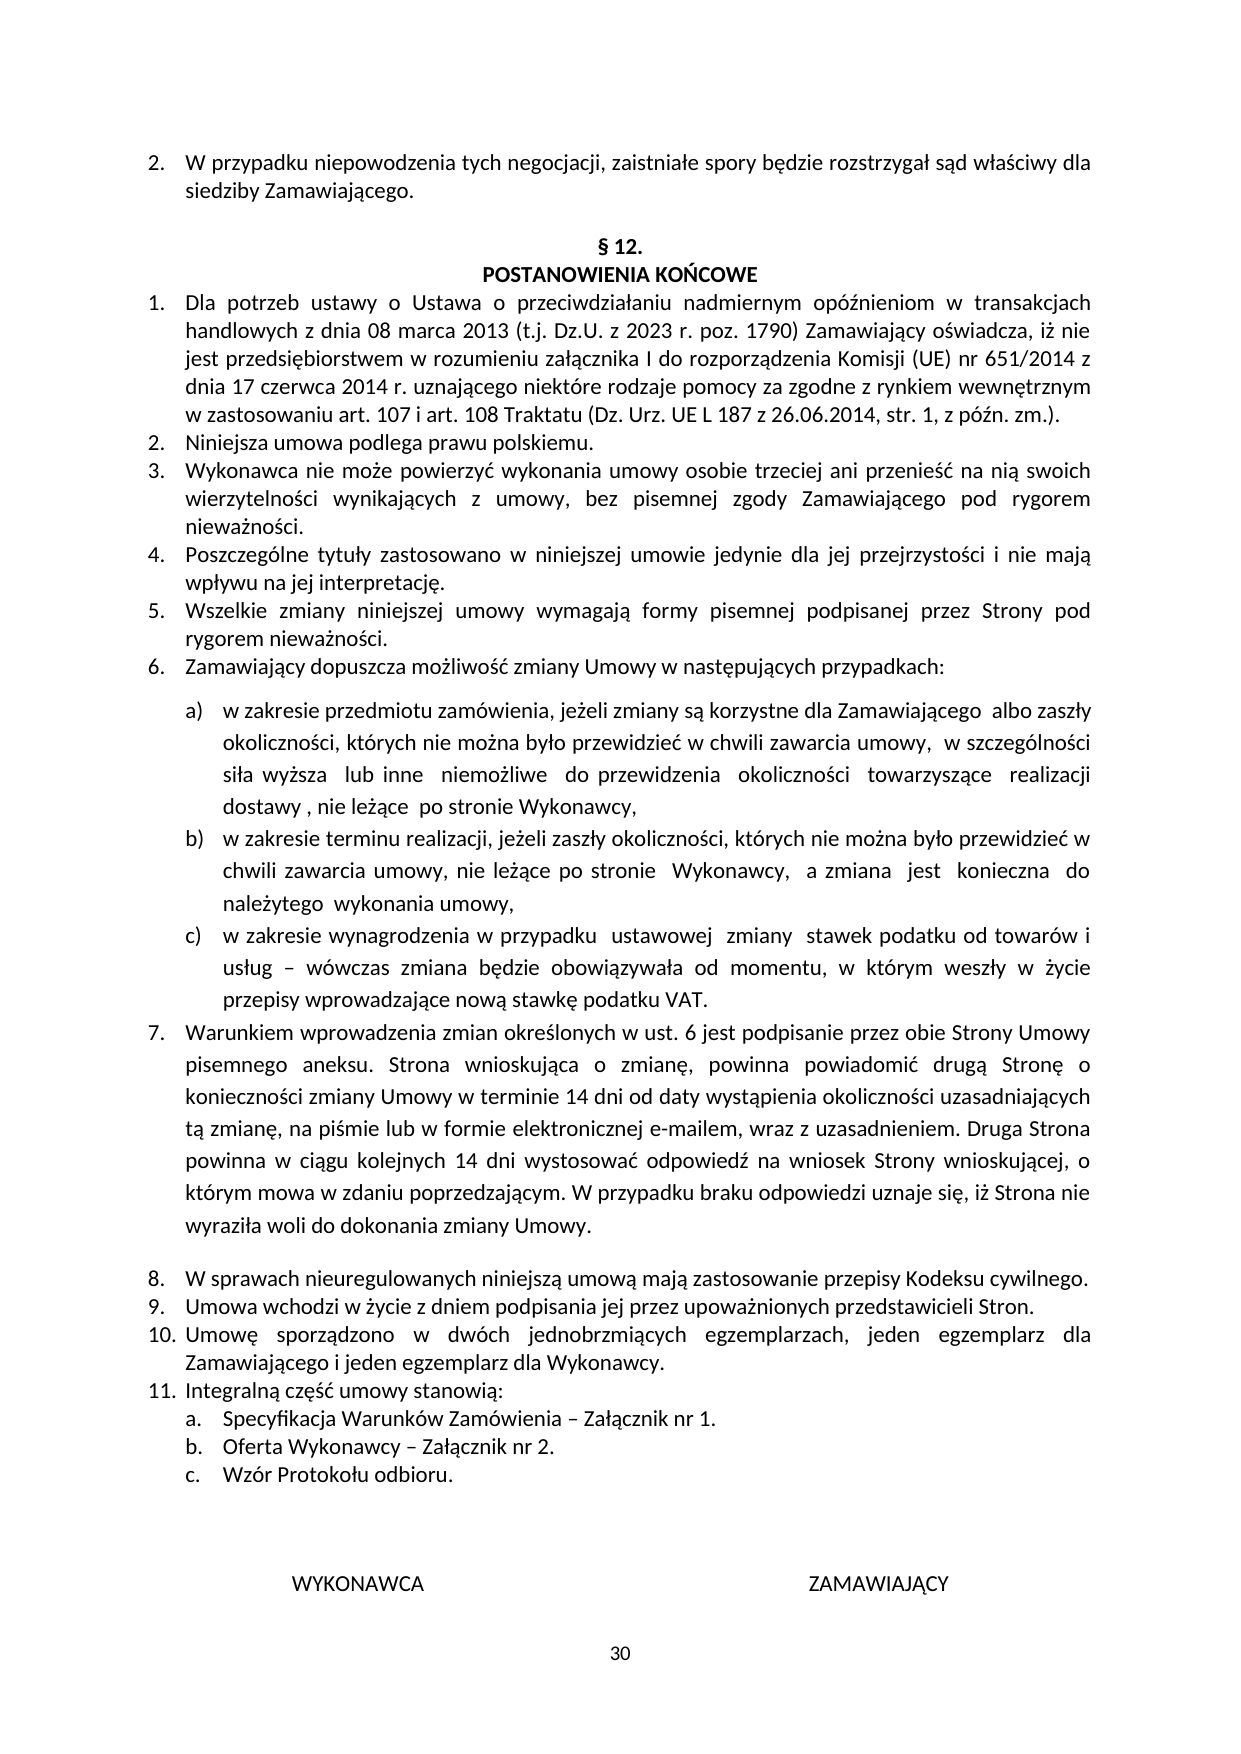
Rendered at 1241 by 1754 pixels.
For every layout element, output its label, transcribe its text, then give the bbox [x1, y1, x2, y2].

list w zakresie przedmiotu zamówienia, jeżeli zmiany są korzystne dla Zamawiającego albo zaszły okoliczności, których nie można było przewidzieć w chwili zawarcia umowy, w szczególności siła wyższa lub inne niemożliwe do przewidzenia okoliczności towarzyszące realizacji dostawy , nie leżące po stronie Wykonawcy, [185, 696, 1092, 820]
text WYKONAWCA ZAMAWIAJĄCY [148, 1569, 1092, 1597]
list w zakresie terminu realizacji, jeżeli zaszły okoliczności, których nie można było przewidzieć w chwili zawarcia umowy, nie leżące po stronie Wykonawcy, a zmiana jest konieczna do należytego wykonania umowy, [185, 824, 1092, 917]
list Integralną część umowy stanowią: [148, 1376, 1092, 1404]
list Zamawiający dopuszcza możliwość zmiany Umowy w następujących przypadkach: [148, 652, 1092, 680]
list Wszelkie zmiany niniejszej umowy wymagają formy pisemnej podpisanej przez Strony pod rygorem nieważności. [148, 596, 1092, 652]
list Specyfikacja Warunków Zamówienia – Załącznik nr 1. [185, 1404, 1092, 1432]
list Wzór Protokołu odbioru. [185, 1460, 1092, 1488]
list Umowa wchodzi w życie z dniem podpisania jej przez upoważnionych przedstawicieli Stron. [148, 1292, 1092, 1320]
list Poszczególne tytuły zastosowano w niniejszej umowie jedynie dla jej przejrzystości i nie mają wpływu na jej interpretację. [148, 540, 1092, 596]
list w zakresie wynagrodzenia w przypadku ustawowej zmiany stawek podatku od towarów i usług – wówczas zmiana będzie obowiązywała od momentu, w którym weszły w życie przepisy wprowadzające nową stawkę podatku VAT. [185, 921, 1092, 1013]
text POSTANOWIENIA KOŃCOWE [148, 260, 1092, 288]
list Dla potrzeb ustawy o Ustawa o przeciwdziałaniu nadmiernym opóźnieniom w transakcjach handlowych z dnia 08 marca 2013 (t.j. Dz.U. z 2023 r. poz. 1790) Zamawiający oświadcza, iż nie jest przedsiębiorstwem w rozumieniu załącznika I do rozporządzenia Komisji (UE) nr 651/2014 z dnia 17 czerwca 2014 r. uznającego niektóre rodzaje pomocy za zgodne z rynkiem wewnętrznym w zastosowaniu art. 107 i art. 108 Traktatu (Dz. Urz. UE L 187 z 26.06.2014, str. 1, z późn. zm.). [148, 288, 1092, 428]
list Oferta Wykonawcy – Załącznik nr 2. [185, 1432, 1092, 1460]
list Warunkiem wprowadzenia zmian określonych w ust. 6 jest podpisanie przez obie Strony Umowy pisemnego aneksu. Strona wnioskująca o zmianę, powinna powiadomić drugą Stronę o konieczności zmiany Umowy w terminie 14 dni od daty wystąpienia okoliczności uzasadniających tą zmianę, na piśmie lub w formie elektronicznej e-mailem, wraz z uzasadnieniem. Druga Strona powinna w ciągu kolejnych 14 dni wystosować odpowiedź na wniosek Strony wnioskującej, o którym mowa w zdaniu poprzedzającym. W przypadku braku odpowiedzi uznaje się, iż Strona nie wyraziła woli do dokonania zmiany Umowy. [148, 1018, 1092, 1239]
list Umowę sporządzono w dwóch jednobrzmiących egzemplarzach, jeden egzemplarz dla Zamawiającego i jeden egzemplarz dla Wykonawcy. [148, 1320, 1092, 1376]
list Niniejsza umowa podlega prawu polskiemu. [148, 428, 1092, 456]
list Wykonawca nie może powierzyć wykonania umowy osobie trzeciej ani przenieść na nią swoich wierzytelności wynikających z umowy, bez pisemnej zgody Zamawiającego pod rygorem nieważności. [148, 456, 1092, 540]
list W przypadku niepowodzenia tych negocjacji, zaistniałe spory będzie rozstrzygał sąd właściwy dla siedziby Zamawiającego. [148, 148, 1092, 204]
text § 12. [148, 232, 1092, 260]
list W sprawach nieuregulowanych niniejszą umową mają zastosowanie przepisy Kodeksu cywilnego. [148, 1264, 1092, 1292]
